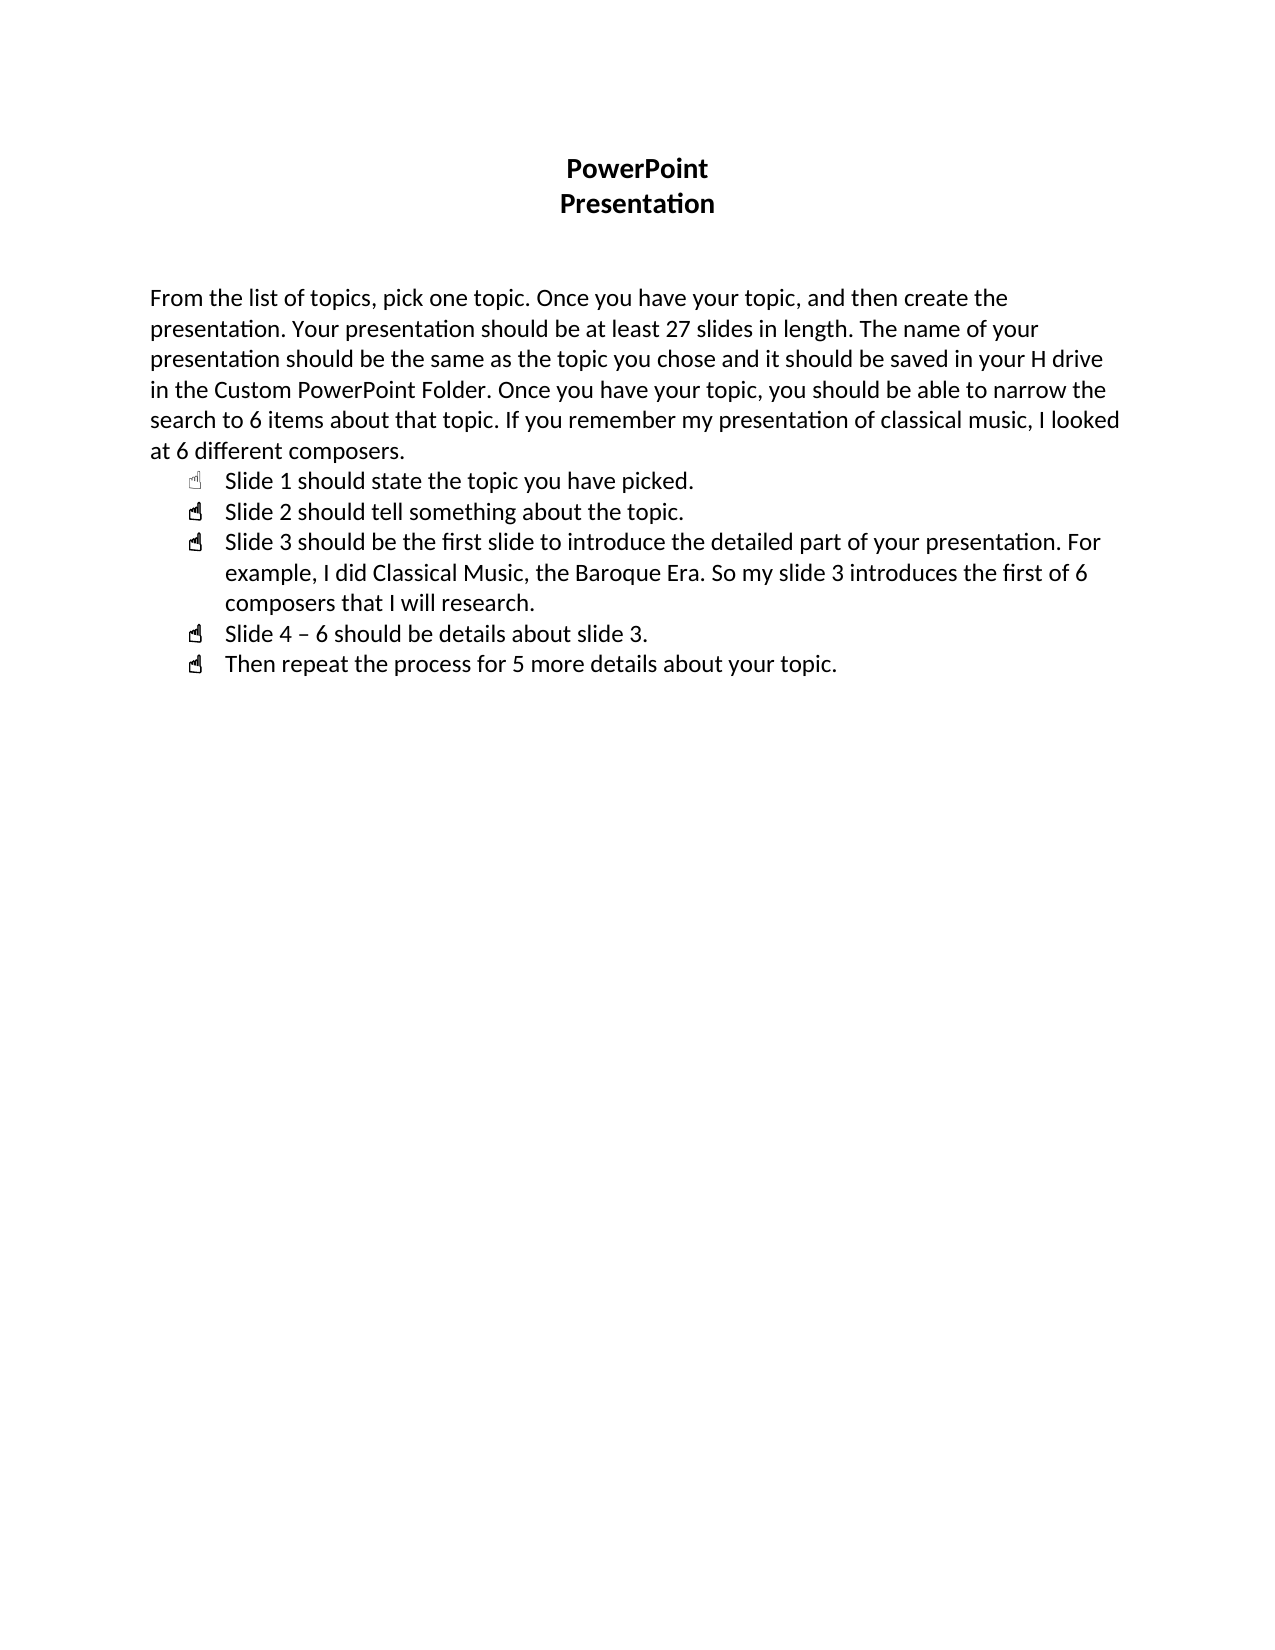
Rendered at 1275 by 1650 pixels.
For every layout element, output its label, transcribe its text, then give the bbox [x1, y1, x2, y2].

list Slide 4 – 6 should be details about slide 3. [187, 618, 1125, 648]
list Then repeat the process for 5 more details about your topic. [187, 648, 1125, 679]
list Slide 1 should state the topic you have picked. [187, 465, 1125, 496]
text Presentation [150, 186, 1125, 221]
list Slide 2 should tell something about the topic. [187, 496, 1125, 526]
text PowerPoint [150, 150, 1125, 186]
text From the list of topics, pick one topic. Once you have your topic, and then create the presentation. Your presentation should be at least 27 slides in length. The name of your presentation should be the same as the topic you chose and it should be saved in your H drive in the Custom PowerPoint Folder. Once you have your topic, you should be able to narrow the search to 6 items about that topic. If you remember my presentation of classical music, I looked at 6 different composers. [150, 282, 1125, 465]
list Slide 3 should be the first slide to introduce the detailed part of your presentation. For example, I did Classical Music, the Baroque Era. So my slide 3 introduces the first of 6 composers that I will research. [187, 526, 1125, 618]
